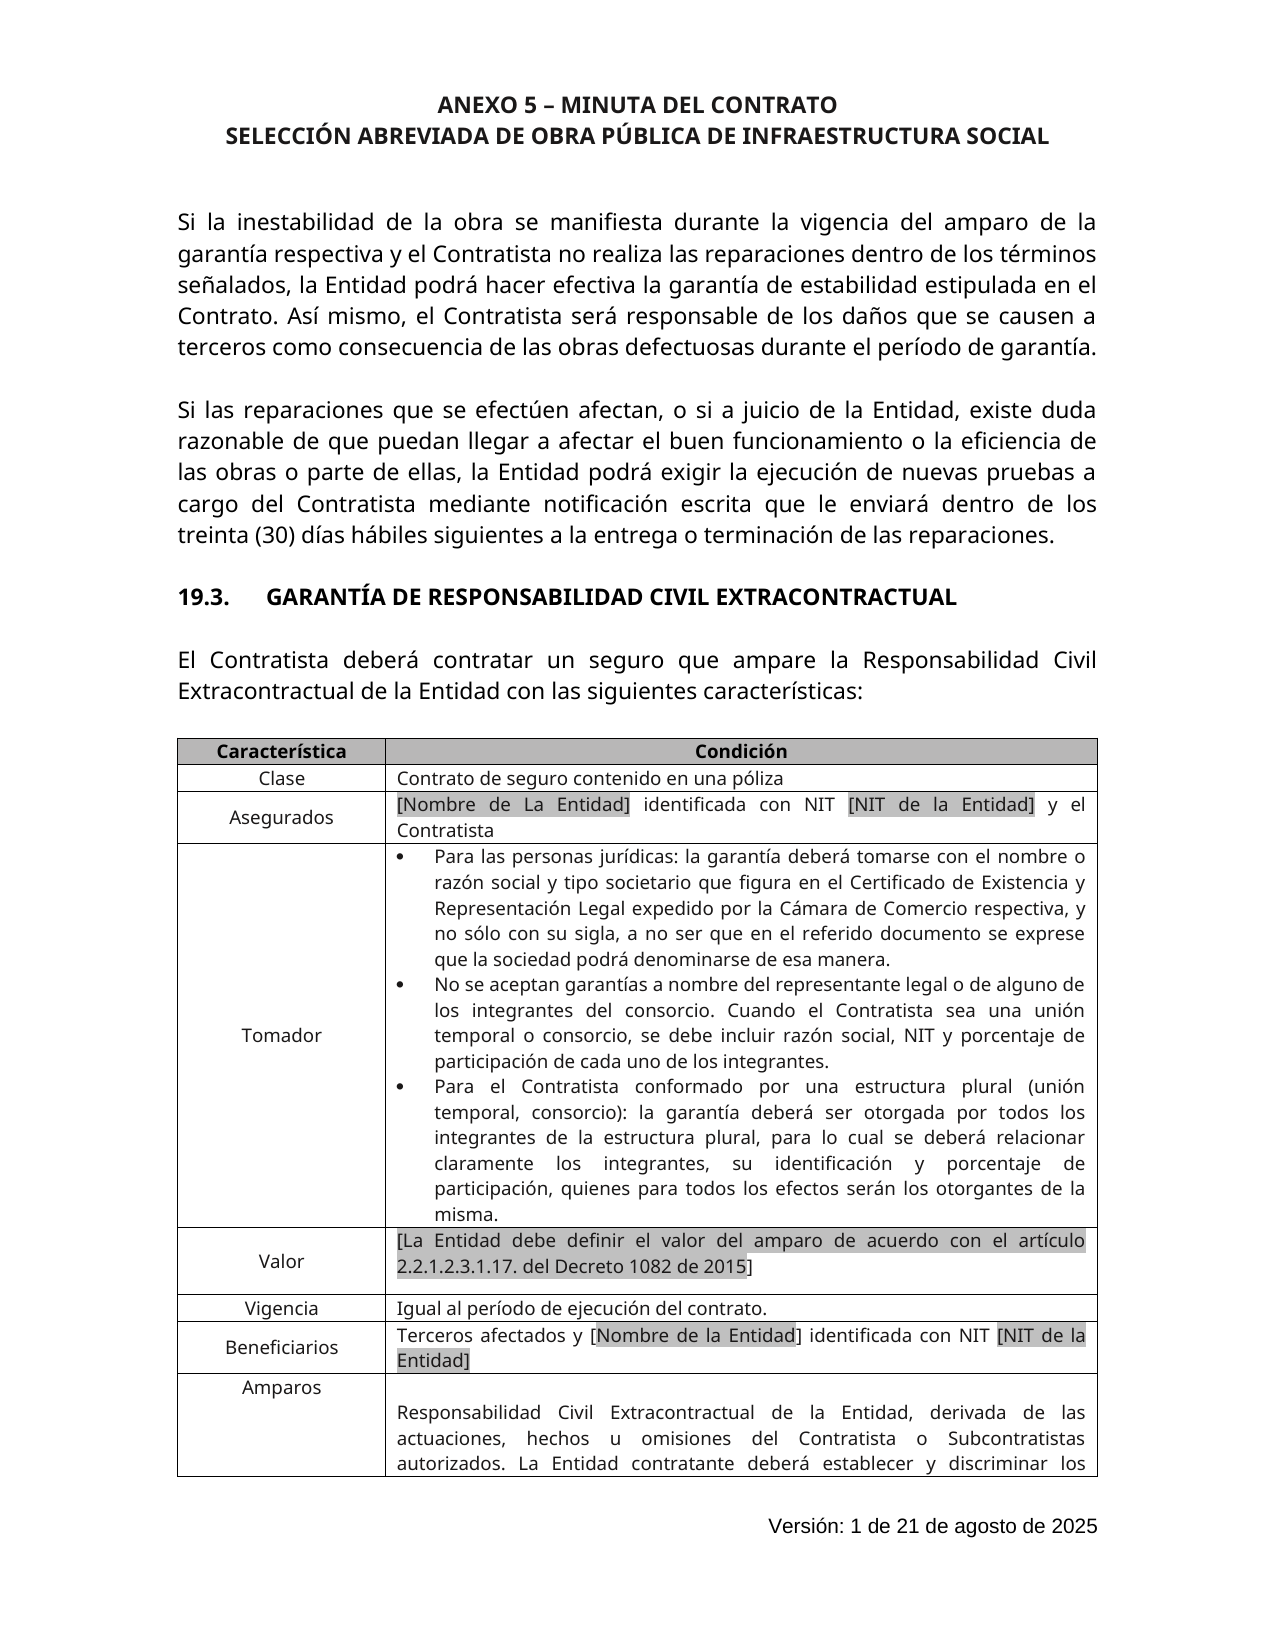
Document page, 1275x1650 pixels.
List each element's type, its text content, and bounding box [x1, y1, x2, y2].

table_cell [La Entidad debe definir el valor del amparo de acuerdo con el artículo 2.2.1.2.3.1.17. del Decreto 1082 de 2015] [386, 1228, 1097, 1294]
table_cell Beneficiarios [178, 1322, 385, 1373]
table_cell Tomador [178, 844, 385, 1227]
table_header Condición [386, 739, 1097, 764]
table_header Característica [178, 739, 385, 764]
text El Contratista deberá contratar un seguro que ampare la Responsabilidad Civil Extracontractual de la Entidad con las siguientes características: [177, 644, 1098, 706]
table_cell Terceros afectados y [Nombre de la Entidad] identificada con NIT [NIT de la Entidad] [386, 1322, 1097, 1373]
table_cell Igual al período de ejecución del contrato. [386, 1295, 1097, 1321]
table_cell Clase [178, 765, 385, 791]
table_cell Valor [178, 1228, 385, 1294]
table_cell Para las personas jurídicas: la garantía deberá tomarse con el nombre o razón social y tipo societario que figura en el Certificado de Existencia y Representación Legal expedido por la Cámara de Comercio respectiva, y no sólo con su sigla, a no ser que en el referido documento se exprese que la sociedad podrá denominarse de esa manera. No se aceptan garantías a nombre del representante legal o de alguno de los integrantes del consorcio. Cuando el Contratista sea una unión temporal o consorcio, se debe incluir razón social, NIT y porcentaje de participación de cada uno de los integrantes. Para el Contratista conformado por una estructura plural (unión temporal, consorcio): la garantía deberá ser otorgada por todos los integrantes de la estructura plural, para lo cual se deberá relacionar claramente los integrantes, su identificación y porcentaje de participación, quienes para todos los efectos serán los otorgantes de la misma. [386, 844, 1097, 1227]
table_cell Amparos [178, 1374, 385, 1476]
list GARANTÍA DE RESPONSABILIDAD CIVIL EXTRACONTRACTUAL [177, 581, 1098, 613]
table_cell Contrato de seguro contenido en una póliza [386, 765, 1097, 791]
text Si las reparaciones que se efectúen afectan, o si a juicio de la Entidad, existe duda razonable de que puedan llegar a afectar el buen funcionamiento o la eficiencia de las obras o parte de ellas, la Entidad podrá exigir la ejecución de nuevas pruebas a cargo del Contratista mediante notificación escrita que le enviará dentro de los treinta (30) días hábiles siguientes a la entrega o terminación de las reparaciones. [177, 394, 1098, 550]
table_cell Asegurados [178, 792, 385, 843]
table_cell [386, 1374, 1097, 1476]
table_cell Vigencia [178, 1295, 385, 1321]
table_cell [Nombre de La Entidad] identificada con NIT [NIT de la Entidad] y el Contratista [386, 792, 1097, 843]
text Si la inestabilidad de la obra se manifiesta durante la vigencia del amparo de la garantía respectiva y el Contratista no realiza las reparaciones dentro de los términos señalados, la Entidad podrá hacer efectiva la garantía de estabilidad estipulada en el Contrato. Así mismo, el Contratista será responsable de los daños que se causen a terceros como consecuencia de las obras defectuosas durante el período de garantía. [177, 206, 1098, 363]
